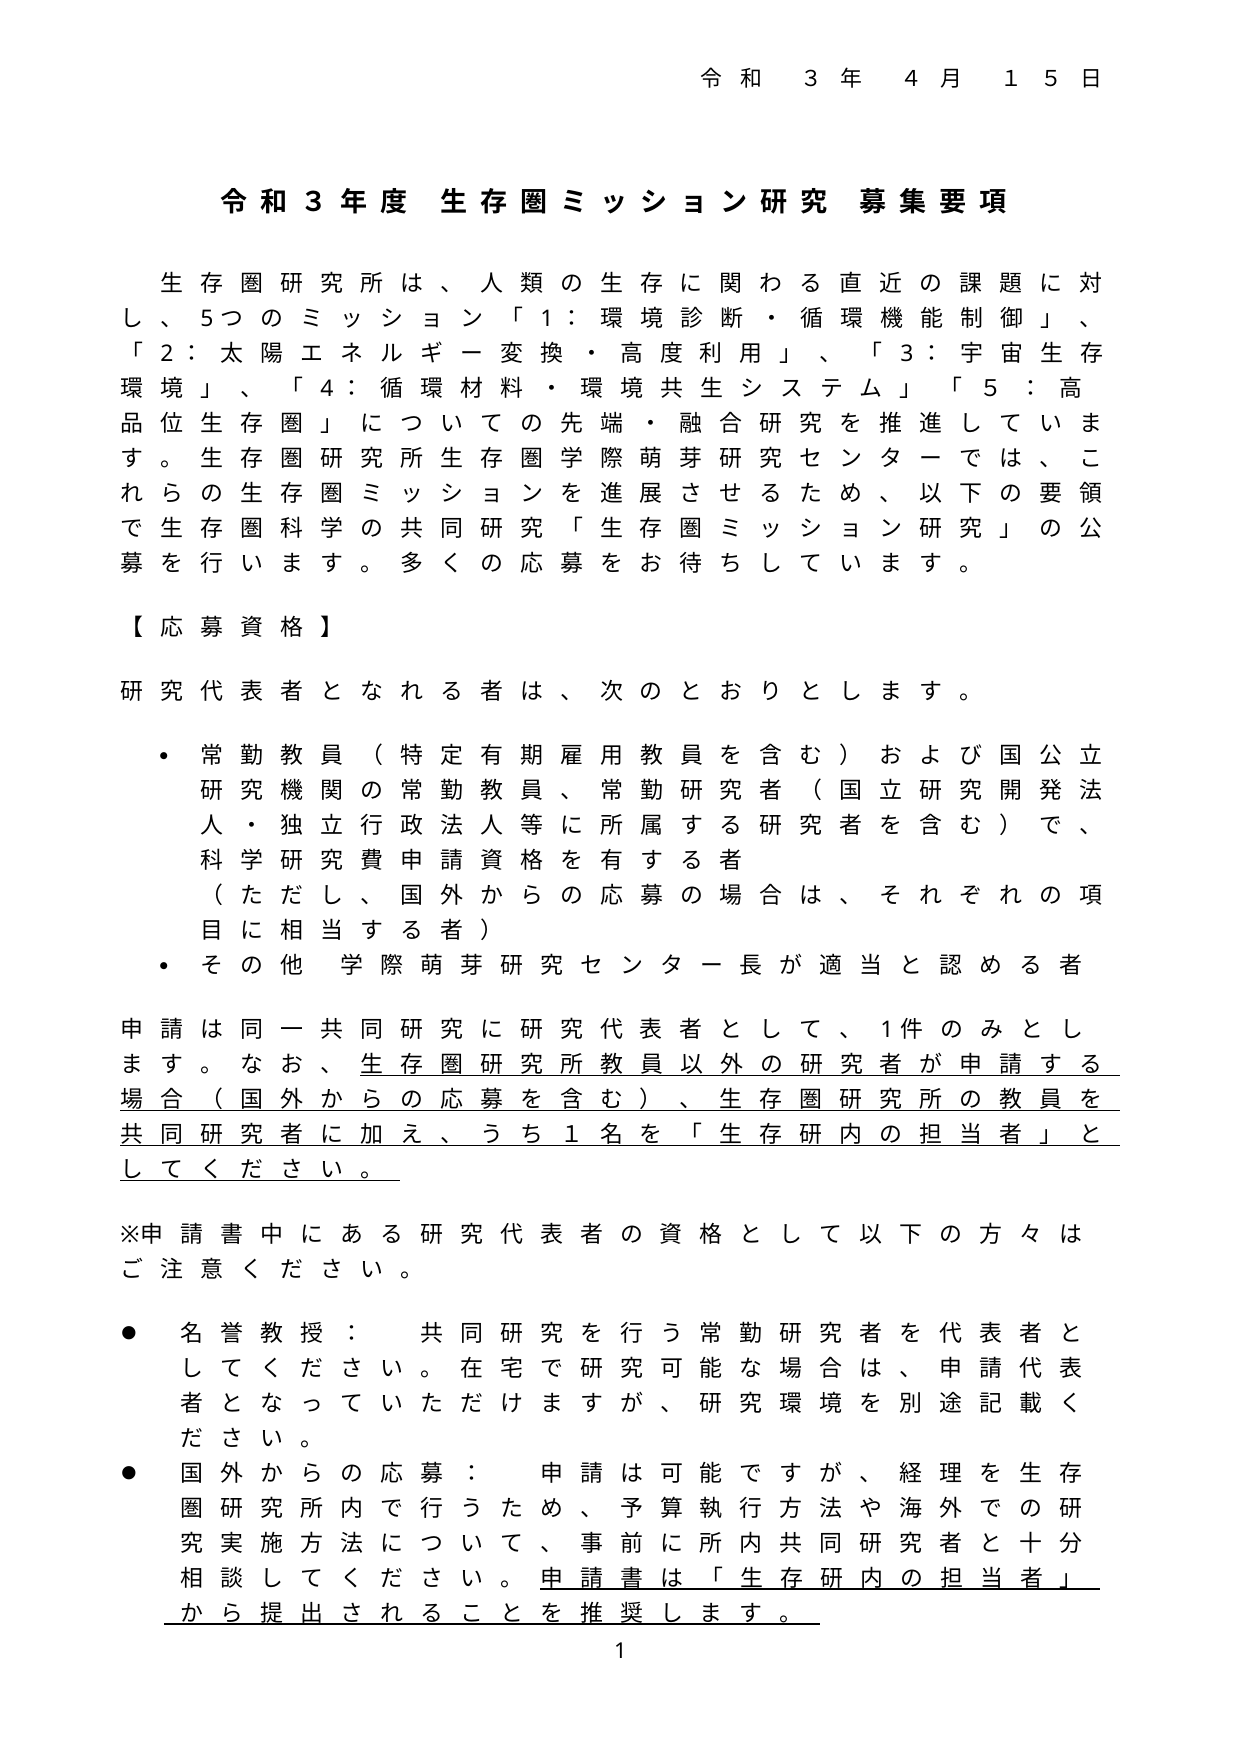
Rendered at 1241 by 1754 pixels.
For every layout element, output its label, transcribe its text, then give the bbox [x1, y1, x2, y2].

text 【応募資格】 [120, 608, 1120, 643]
list 国外からの応募： 申請は可能ですが、経理を生存圏研究所内で行うため、予算執行方法や海外での研究実施方法について、事前に所内共同研究者と十分相談してください。申請書は「生存研内の担当者」から提出されることを推奨します。 [120, 1454, 1120, 1629]
list その他 学際萌芽研究センター長が適当と認める者 [158, 946, 1120, 981]
list 名誉教授： 共同研究を行う常勤研究者を代表者としてください。在宅で研究可能な場合は、申請代表者となっていただけますが、研究環境を別途記載ください。 [120, 1314, 1120, 1454]
text 生存圏研究所は、人類の生存に関わる直近の課題に対し、5つのミッション「1：環境診断・循環機能制御」、「2：太陽エネルギー変換・高度利用」、「3：宇宙生存環境」、「4：循環材料・環境共生システム」「５：高品位生存圏」についての先端・融合研究を推進しています。生存圏研究所生存圏学際萌芽研究センターでは、これらの生存圏ミッションを進展させるため、以下の要領で生存圏科学の共同研究「生存圏ミッション研究」の公募を行います。多くの応募をお待ちしています。 [120, 264, 1120, 579]
text 申請は同一共同研究に研究代表者として、1件のみとします。なお、生存圏研究所教員以外の研究者が申請する場合（国外からの応募を含む）、生存圏研究所の教員を共同研究者に加え、うち１名を「生存研内の担当者」としてください。 [120, 1146, 1120, 1186]
text ※申請書中にある研究代表者の資格として以下の方々はご注意ください。 [120, 1215, 1120, 1285]
subtitle 令和 ３年 ４月 １５日 [120, 60, 1120, 130]
text 研究代表者となれる者は、次のとおりとします。 [120, 672, 1120, 707]
subtitle 令和３年度 生存圏ミッション研究 募集要項 [120, 165, 1120, 235]
list 常勤教員（特定有期雇用教員を含む）および国公立研究機関の常勤教員、常勤研究者（国立研究開発法人・独立行政法人等に所属する研究者を含む）で、科学研究費申請資格を有する者 （ただし、国外からの応募の場合は、それぞれの項目に相当する者） [158, 736, 1120, 946]
text 申請は同一共同研究に研究代表者として、1件のみとします。なお、生存圏研究所教員以外の研究者が申請する場合（国外からの応募を含む）、生存圏研究所の教員を共同研究者に加え、うち１名を「生存研内の担当者」としてください。 [120, 1011, 1120, 1110]
text 申請は同一共同研究に研究代表者として、1件のみとします。なお、生存圏研究所教員以外の研究者が申請する場合（国外からの応募を含む）、生存圏研究所の教員を共同研究者に加え、うち１名を「生存研内の担当者」としてください。 [120, 1111, 1120, 1145]
